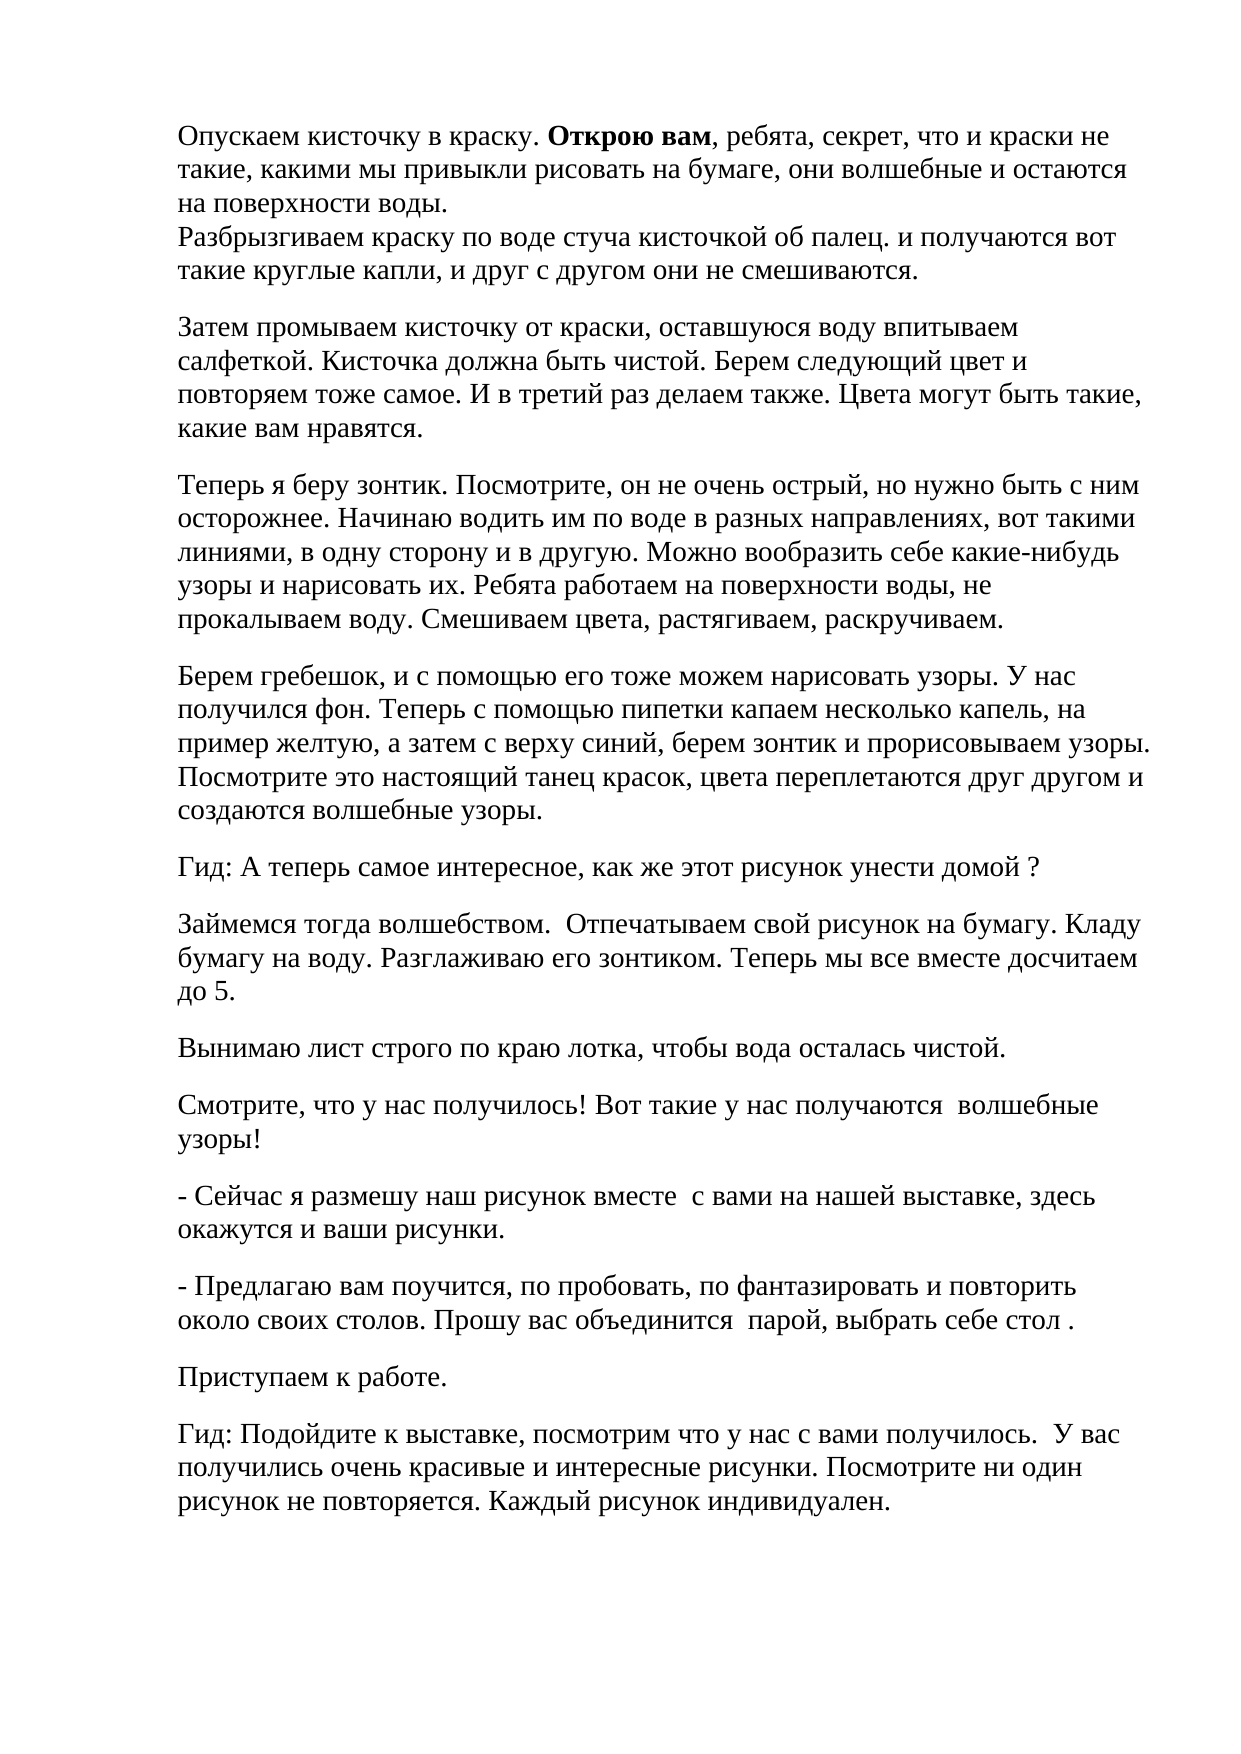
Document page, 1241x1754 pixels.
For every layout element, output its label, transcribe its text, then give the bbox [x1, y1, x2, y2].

text - Сейчас я размешу наш рисунок вместе с вами на нашей выставке, здесь окажутся и ваши рисунки. [177, 1178, 1152, 1245]
text Вынимаю лист строго по краю лотка, чтобы вода осталась чистой. [177, 1030, 1152, 1064]
text Смотрите, что у нас получилось! Вот такие у нас получаются волшебные узоры! [177, 1087, 1152, 1154]
text Приступаем к работе. [177, 1359, 1152, 1392]
text Затем промываем кисточку от краски, оставшуюся воду впитываем салфеткой. Кисточка должна быть чистой. Берем следующий цвет и повторяем тоже самое. И в третий раз делаем также. Цвета могут быть такие, какие вам нравятся. [177, 309, 1152, 443]
text Теперь я беру зонтик. Посмотрите, он не очень острый, но нужно быть с ним осторожнее. Начинаю водить им по воде в разных направлениях, вот такими линиями, в одну сторону и в другую. Можно вообразить себе какие-нибудь узоры и нарисовать их. Ребята работаем на поверхности воды, не прокалываем воду. Смешиваем цвета, растягиваем, раскручиваем. [177, 467, 1152, 634]
text Берем гребешок, и с помощью его тоже можем нарисовать узоры. У нас получился фон. Теперь с помощью пипетки капаем несколько капель, на пример желтую, а затем с верху синий, берем зонтик и прорисовываем узоры. Посмотрите это настоящий танец красок, цвета переплетаются друг другом и создаются волшебные узоры. [177, 658, 1152, 826]
text - Предлагаю вам поучится, по пробовать, по фантазировать и повторить около своих столов. Прошу вас объединится парой, выбрать себе стол . [177, 1268, 1152, 1335]
text Разбрызгиваем краску по воде стуча кисточкой об палец. и получаются вот такие круглые капли, и друг с другом они не смешиваются. [177, 219, 1152, 286]
text Займемся тогда волшебством. Отпечатываем свой рисунок на бумагу. Кладу бумагу на воду. Разглаживаю его зонтиком. Теперь мы все вместе досчитаем до 5. [177, 906, 1152, 1007]
text Опускаем кисточку в краску. Открою вам, ребята, секрет, что и краски не такие, какими мы привыкли рисовать на бумаге, они волшебные и остаются на поверхности воды. [177, 118, 1152, 219]
text Гид: А теперь самое интересное, как же этот рисунок унести домой ? [177, 849, 1152, 883]
text Гид: Подойдите к выставке, посмотрим что у нас с вами получилось. У вас получились очень красивые и интересные рисунки. Посмотрите ни один рисунок не повторяется. Каждый рисунок индивидуален. [177, 1416, 1152, 1516]
